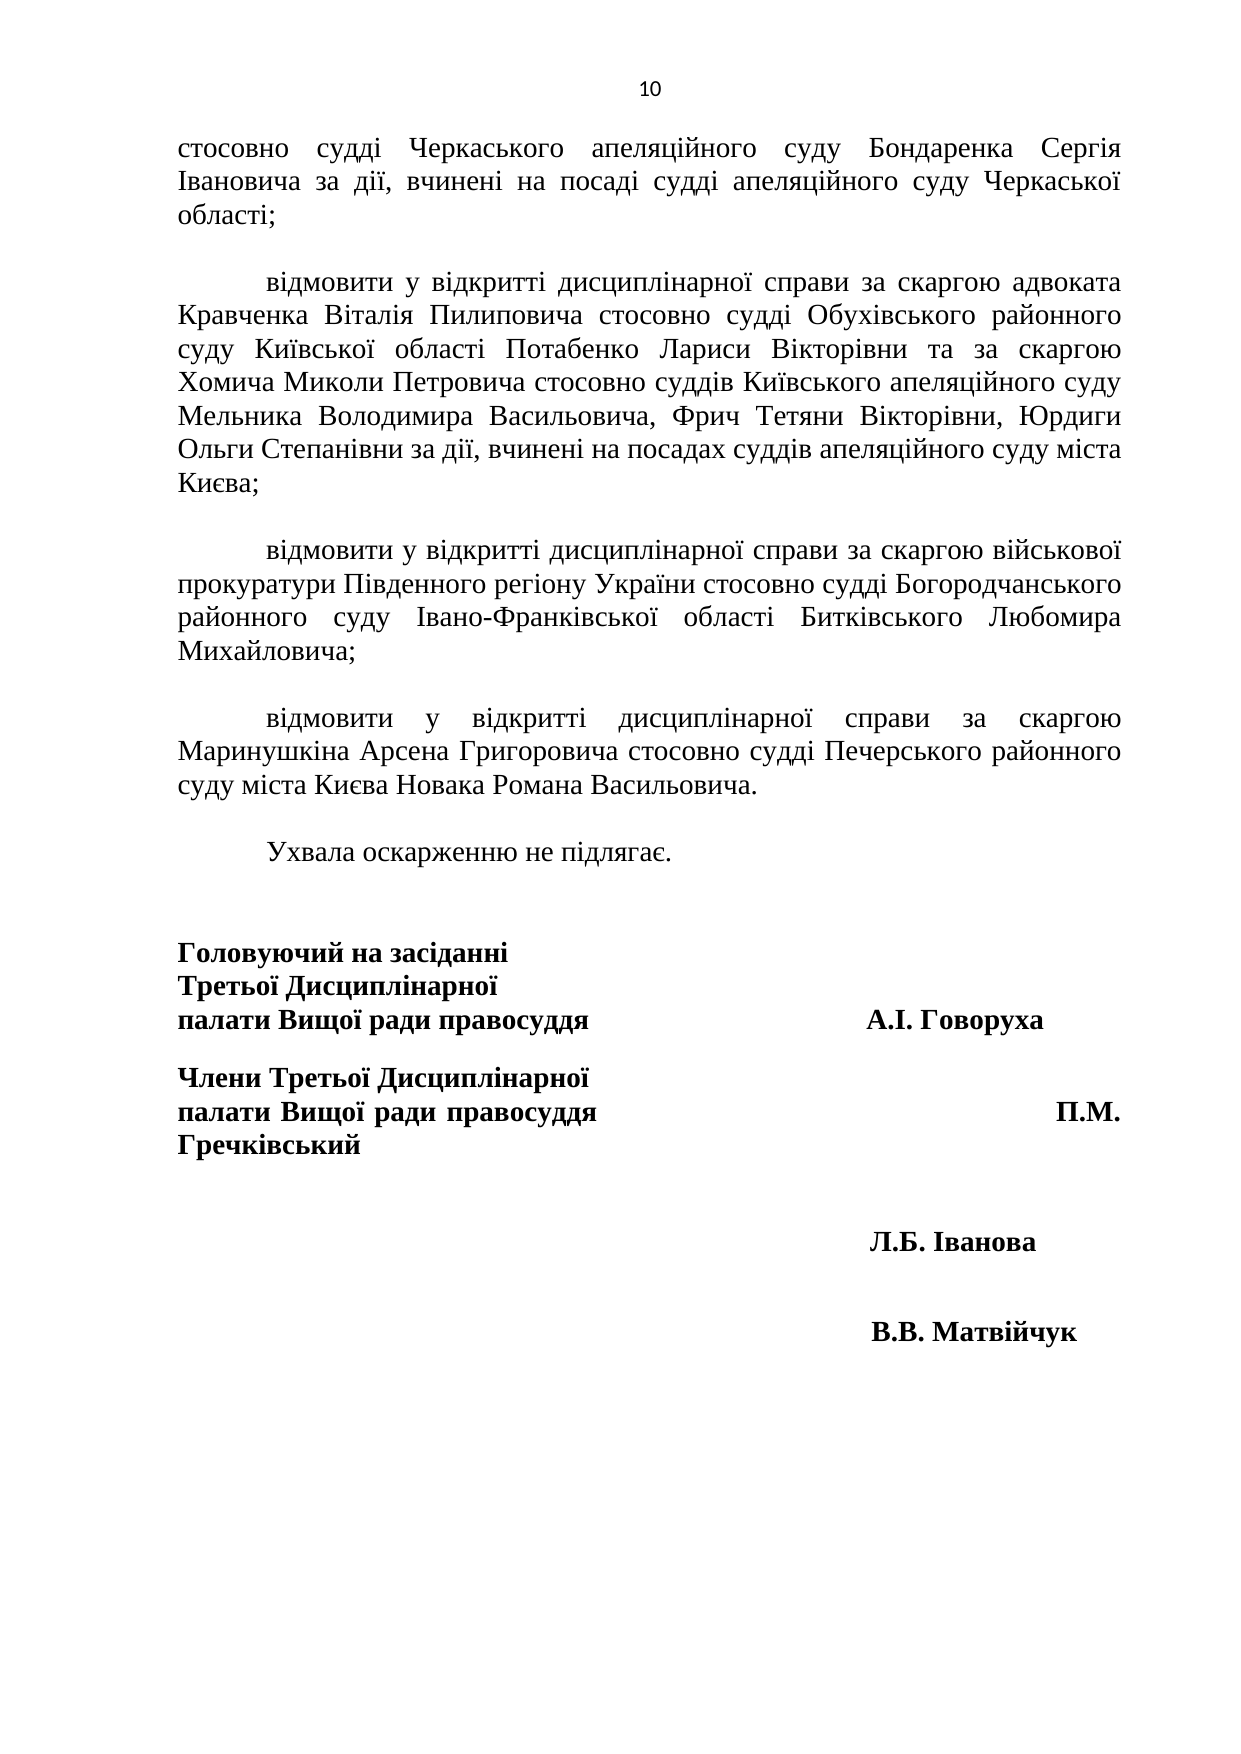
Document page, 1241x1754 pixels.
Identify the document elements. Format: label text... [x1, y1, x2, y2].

text Л.Б. Іванова [177, 1224, 1122, 1257]
text Члени Третьої Дисциплінарної [177, 1060, 1122, 1094]
text Головуючий на засіданні [177, 935, 1122, 968]
text палати Вищої ради правосуддя А.І. Говоруха [177, 1002, 1122, 1035]
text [177, 130, 1122, 230]
text Ухвала оскарженню не підлягає. [177, 834, 1122, 868]
text В.В. Матвійчук [871, 1286, 1122, 1348]
text відмовити у відкритті дисциплінарної справи за скаргою адвоката Кравченка Віталія Пилиповича стосовно судді Обухівського районного суду Київської області Потабенко Лариси Вікторівни та за скаргою Хомича Миколи Петровича стосовно суддів Київського апеляційного суду Мельника Володимира Васильовича, Фрич Тетяни Вікторівни, Юрдиги Ольги Степанівни за дії, вчинені на посадах суддів апеляційного суду міста Києва; [177, 264, 1122, 499]
text Третьої Дисциплінарної [177, 968, 1122, 1002]
text відмовити у відкритті дисциплінарної справи за скаргою Маринушкіна Арсена Григоровича стосовно судді Печерського районного суду міста Києва Новака Романа Васильовича. [177, 700, 1122, 801]
text відмовити у відкритті дисциплінарної справи за скаргою військової прокуратури Південного регіону України стосовно судді Богородчанського районного суду Івано-Франківської області Битківського Любомира Михайловича; [177, 532, 1122, 666]
text палати Вищої ради правосуддя П.М. Гречківський [177, 1094, 1122, 1161]
